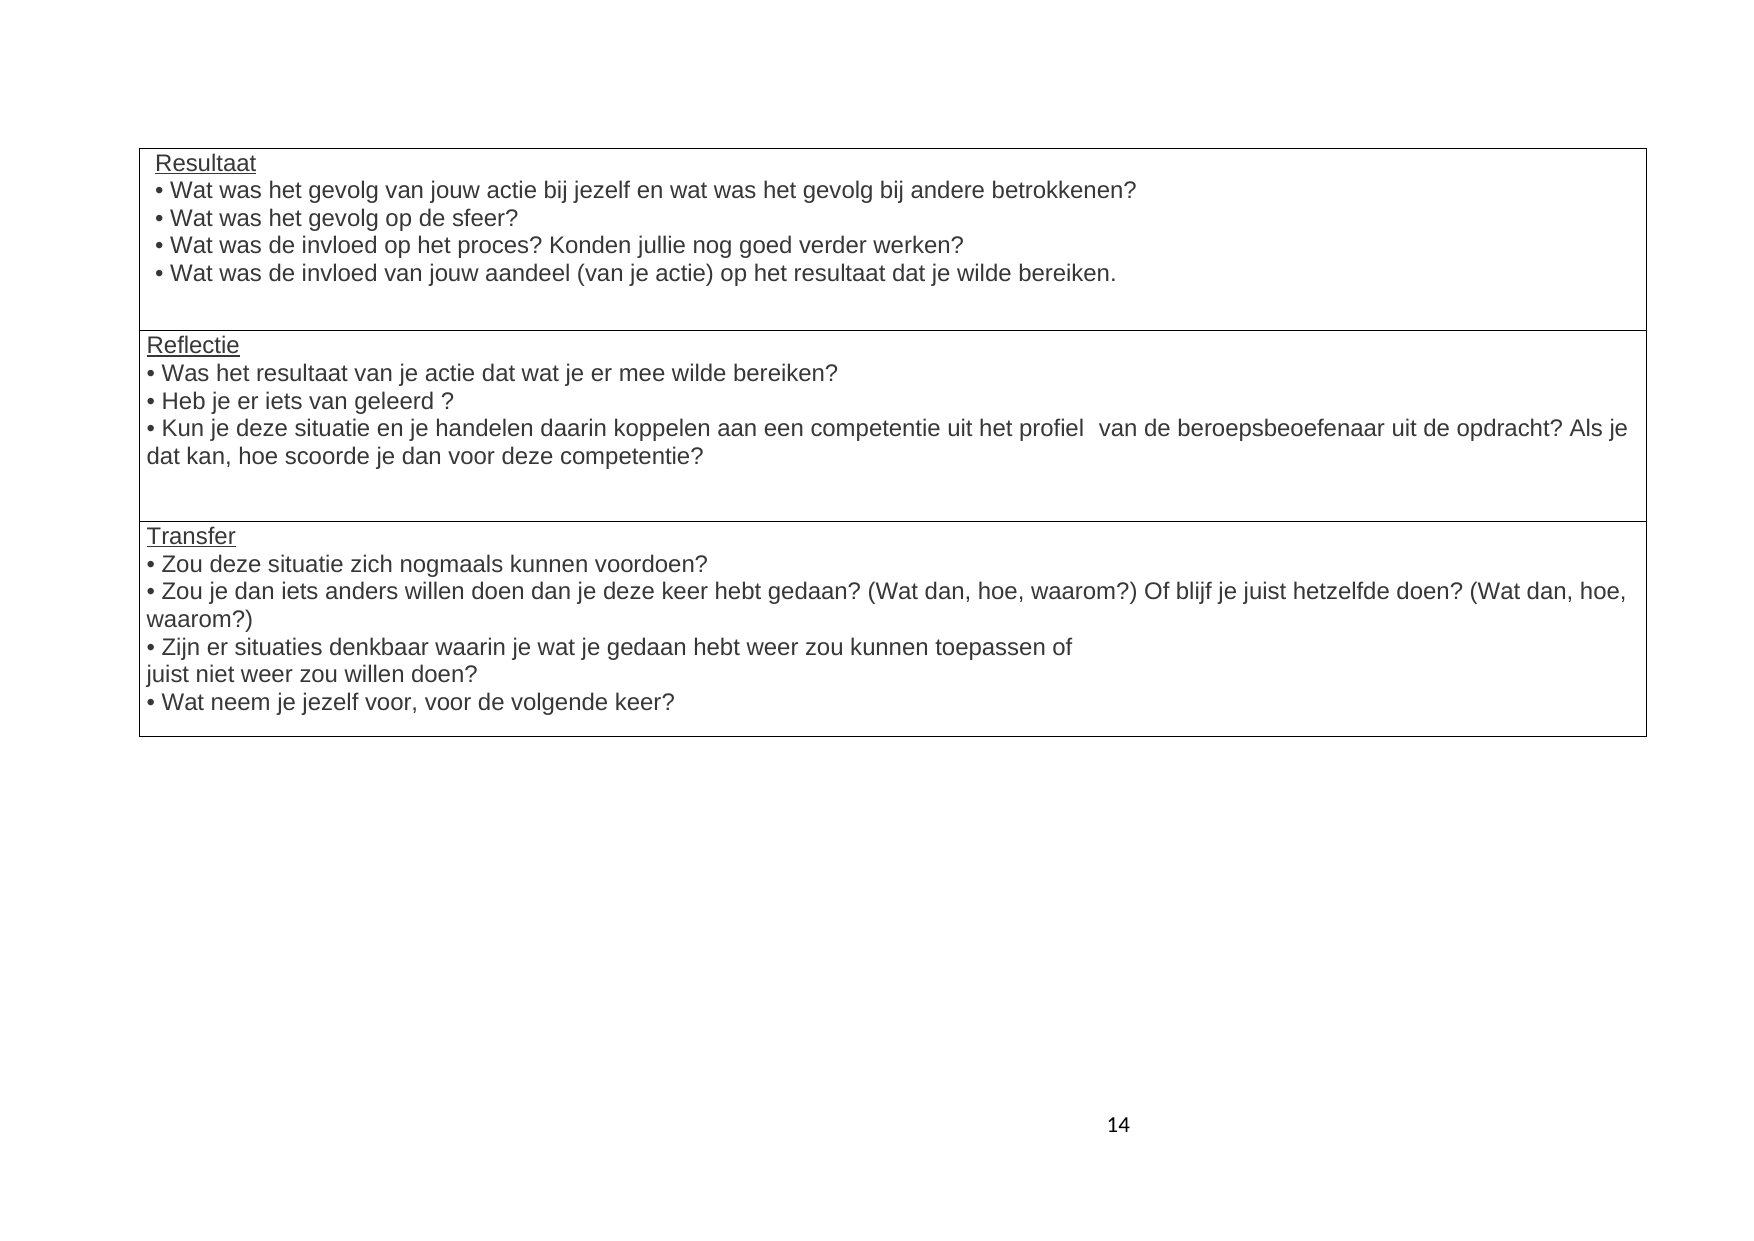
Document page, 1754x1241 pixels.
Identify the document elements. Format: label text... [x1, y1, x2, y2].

table_cell Reflectie • Was het resultaat van je actie dat wat je er mee wilde bereiken? • Heb je er iets van geleerd ? • Kun je deze situatie en je handelen daarin koppelen aan een competentie uit het profiel van de beroepsbeoefenaar uit de opdracht? Als je dat kan, hoe scoorde je dan voor deze competentie? [140, 331, 1646, 521]
table_cell Transfer • Zou deze situatie zich nogmaals kunnen voordoen? • Zou je dan iets anders willen doen dan je deze keer hebt gedaan? (Wat dan, hoe, waarom?) Of blijf je juist hetzelfde doen? (Wat dan, hoe, waarom?) • Zijn er situaties denkbaar waarin je wat je gedaan hebt weer zou kunnen toepassen of juist niet weer zou willen doen? • Wat neem je jezelf voor, voor de volgende keer? [140, 522, 1646, 736]
table_header Resultaat • Wat was het gevolg van jouw actie bij jezelf en wat was het gevolg bij andere betrokkenen? • Wat was het gevolg op de sfeer? • Wat was de invloed op het proces? Konden jullie nog goed verder werken? • Wat was de invloed van jouw aandeel (van je actie) op het resultaat dat je wilde bereiken. [140, 149, 1646, 330]
